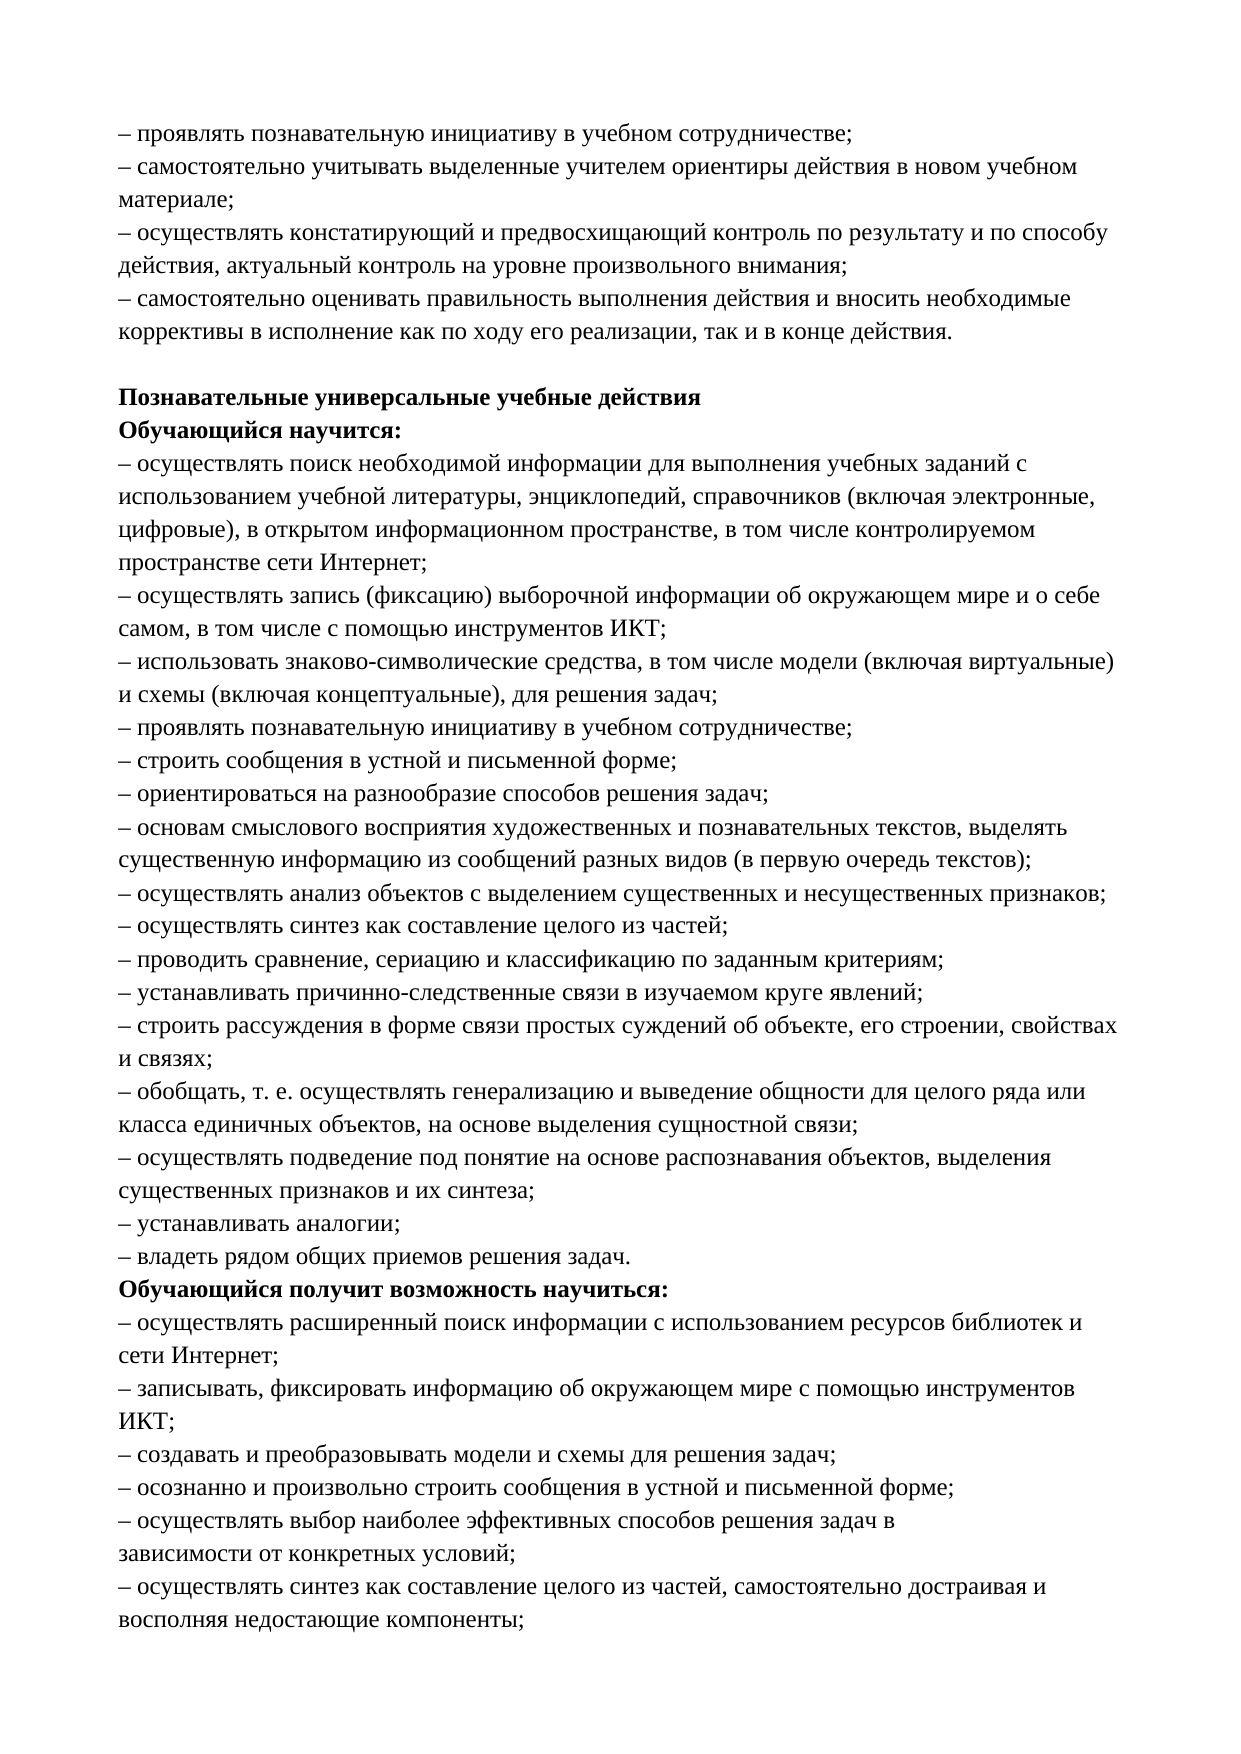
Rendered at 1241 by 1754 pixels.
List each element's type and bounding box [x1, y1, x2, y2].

text [118, 118, 1122, 345]
text [118, 349, 1122, 1633]
